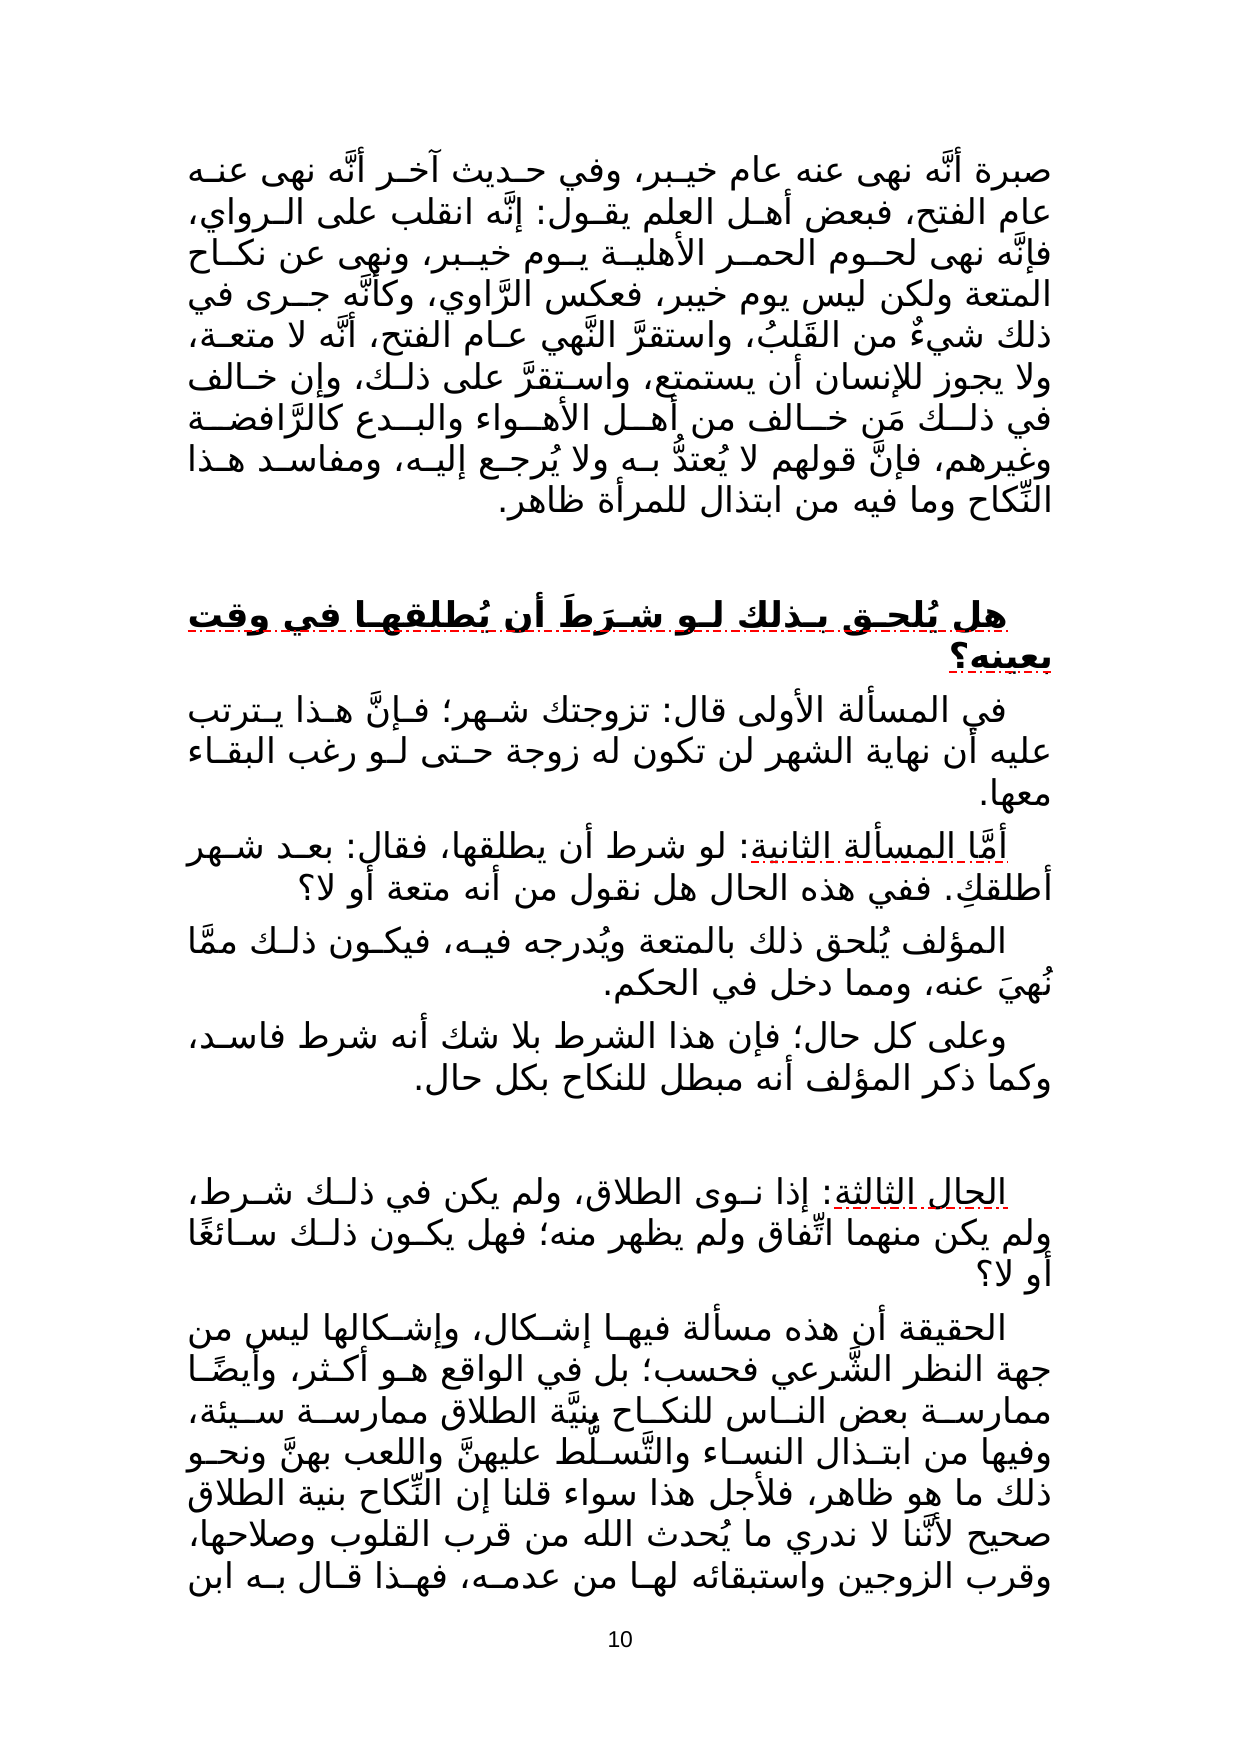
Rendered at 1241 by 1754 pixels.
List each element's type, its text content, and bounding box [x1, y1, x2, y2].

text المؤلف يُلحق ذلك بالمتعة ويُدرجه فيه، فيكون ذلك ممَّا نُهيَ عنه، ومما دخل في الحكم. [187, 921, 1053, 1003]
text هل يُلحق بذلك لو شرَطَ أن يُطلقها في وقت بعينه؟ [187, 594, 1053, 677]
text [187, 1308, 1053, 1596]
text أمَّا المسألة الثانية: لو شرط أن يطلقها، فقال: بعد شهر أطلقكِ. ففي هذه الحال هل نقول من أنه متعة أو لا؟ [187, 826, 1053, 908]
text في المسألة الأولى قال: تزوجتك شهر؛ فإنَّ هذا يترتب عليه أن نهاية الشهر لن تكون له زوجة حتى لو رغب البقاء معها. [187, 689, 1053, 813]
text وعلى كل حال؛ فإن هذا الشرط بلا شك أنه شرط فاسد، وكما ذكر المؤلف أنه مبطل للنكاح بكل حال. [187, 1016, 1053, 1098]
text الحال الثالثة: إذا نوى الطلاق، ولم يكن في ذلك شرط، ولم يكن منهما اتِّفاق ولم يظهر منه؛ فهل يكون ذلك سائغًا أو لا؟ [187, 1171, 1053, 1295]
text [187, 150, 1053, 521]
